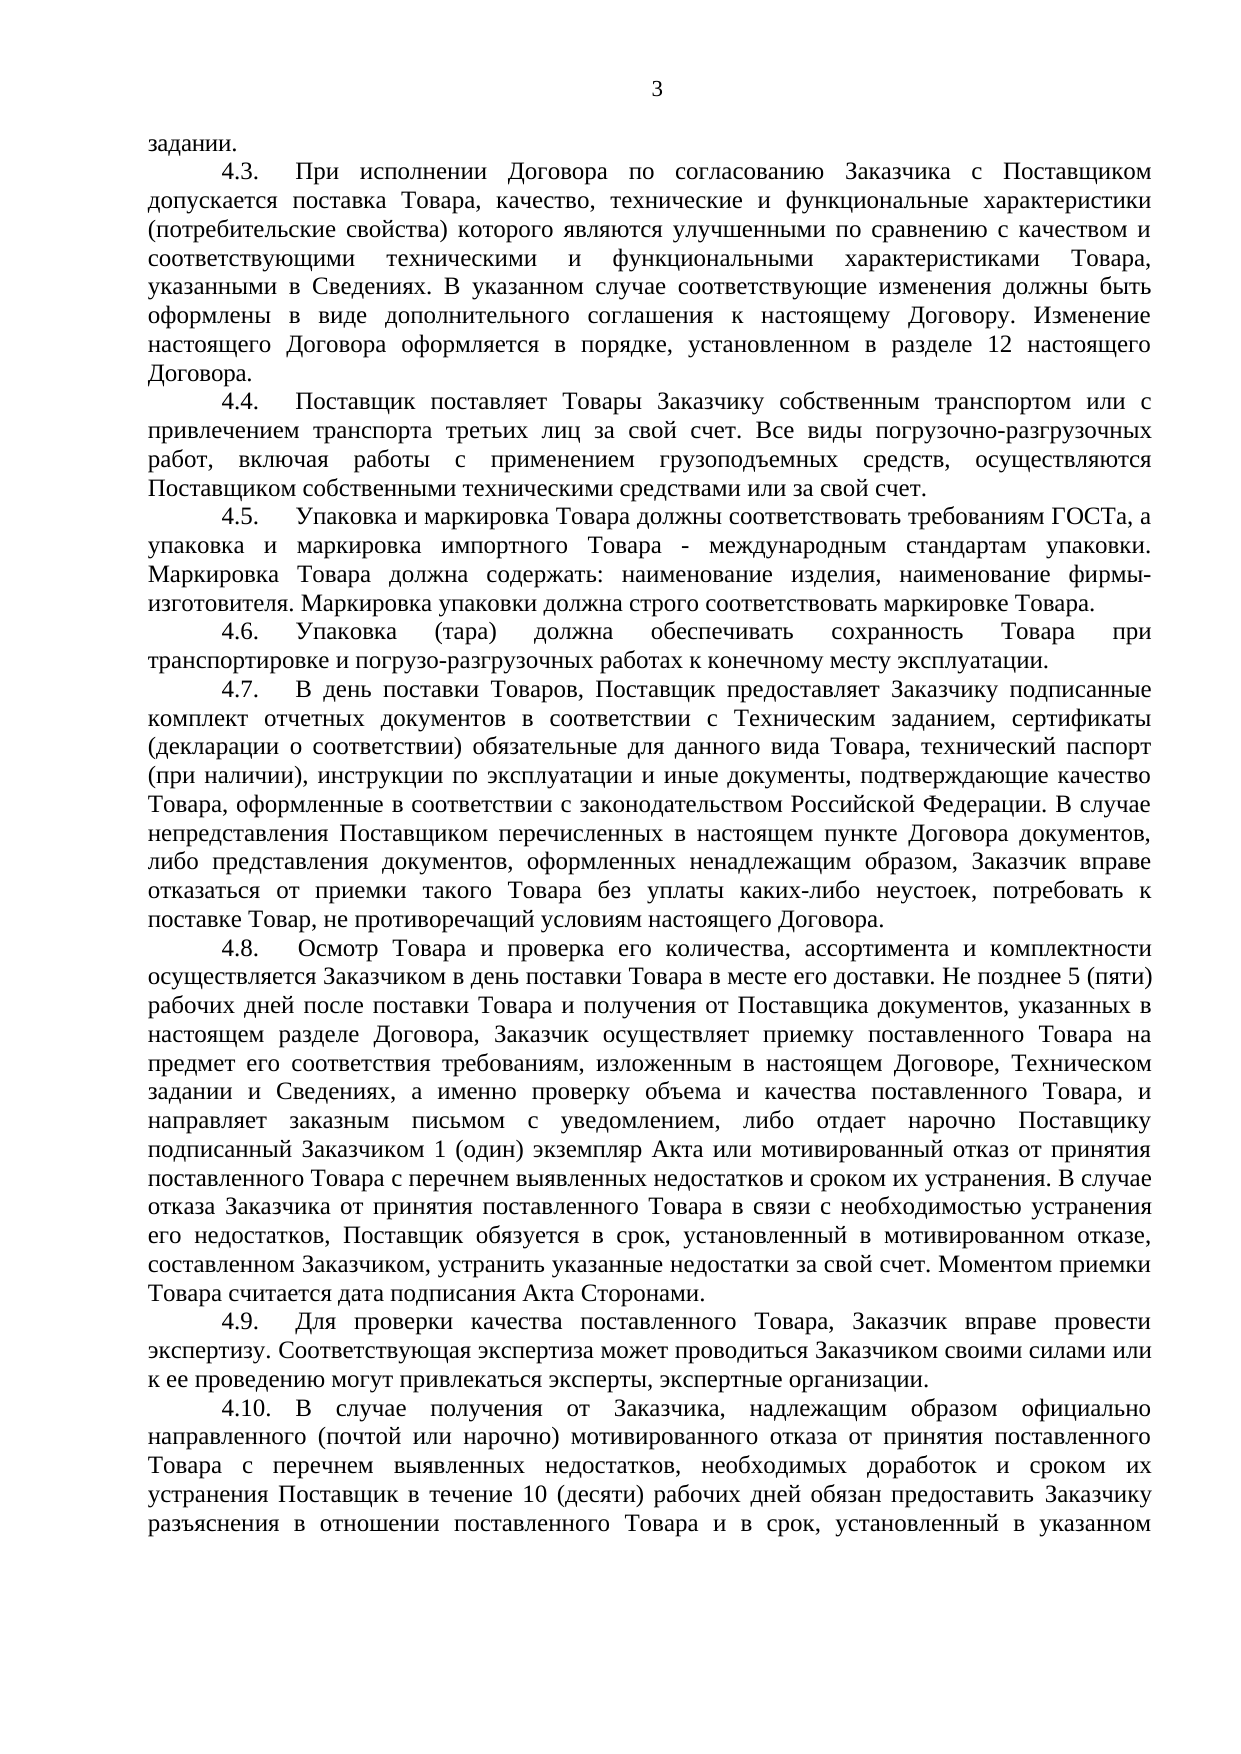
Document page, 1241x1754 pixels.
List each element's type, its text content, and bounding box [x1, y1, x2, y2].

list В день поставки Товаров, Поставщик предоставляет Заказчику подписанные комплект отчетных документов в соответствии с Техническим заданием, сертификаты (декларации о соответствии) обязательные для данного вида Товара, технический паспорт (при наличии), инструкции по эксплуатации и иные документы, подтверждающие качество Товара, оформленные в соответствии с законодательством Российской Федерации. В случае непредставления Поставщиком перечисленных в настоящем пункте Договора документов, либо представления документов, оформленных ненадлежащим образом, Заказчик вправе отказаться от приемки такого Товара без уплаты каких-либо неустоек, потребовать к поставке Товар, не противоречащий условиям настоящего Договора. [148, 674, 1152, 933]
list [148, 1393, 1152, 1536]
list Осмотр Товара и проверка его количества, ассортимента и комплектности осуществляется Заказчиком в день поставки Товара в месте его доставки. Не позднее 5 (пяти) рабочих дней после поставки Товара и получения от Поставщика документов, указанных в настоящем разделе Договора, Заказчик осуществляет приемку поставленного Товара на предмет его соответствия требованиям, изложенным в настоящем Договоре, Техническом задании и Сведениях, а именно проверку объема и качества поставленного Товара, и направляет заказным письмом с уведомлением, либо отдает нарочно Поставщику подписанный Заказчиком 1 (один) экземпляр Акта или мотивированный отказ от принятия поставленного Товара с перечнем выявленных недостатков и сроком их устранения. В случае отказа Заказчика от принятия поставленного Товара в связи с необходимостью устранения его недостатков, Поставщик обязуется в срок, установленный в мотивированном отказе, составленном Заказчиком, устранить указанные недостатки за свой счет. Моментом приемки Товара считается дата подписания Акта Сторонами. [148, 933, 1152, 1306]
list Упаковка (тара) должна обеспечивать сохранность Товара при транспортировке и погрузо-разгрузочных работах к конечному месту эксплуатации. [148, 616, 1152, 674]
list Поставщик поставляет Товары Заказчику собственным транспортом или с привлечением транспорта третьих лиц за свой счет. Все виды погрузочно-разгрузочных работ, включая работы с применением грузоподъемных средств, осуществляются Поставщиком собственными техническими средствами или за свой счет. [148, 386, 1152, 501]
list Упаковка и маркировка Товара должны соответствовать требованиям ГОСТа, а упаковка и маркировка импортного Товара - международным стандартам упаковки. Маркировка Товара должна содержать: наименование изделия, наименование фирмы- изготовителя. Маркировка упаковки должна строго соответствовать маркировке Товара. [148, 501, 1152, 616]
list Для проверки качества поставленного Товара, Заказчик вправе провести экспертизу. Соответствующая экспертиза может проводиться Заказчиком своими силами или к ее проведению могут привлекаться эксперты, экспертные организации. [148, 1306, 1152, 1393]
list При исполнении Договора по согласованию Заказчика с Поставщиком допускается поставка Товара, качество, технические и функциональные характеристики (потребительские свойства) которого являются улучшенными по сравнению с качеством и соответствующими техническими и функциональными характеристиками Товара, указанными в Сведениях. В указанном случае соответствующие изменения должны быть оформлены в виде дополнительного соглашения к настоящему Договору. Изменение настоящего Договора оформляется в порядке, установленном в разделе 12 настоящего Договора. [148, 156, 1152, 386]
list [148, 128, 1152, 156]
